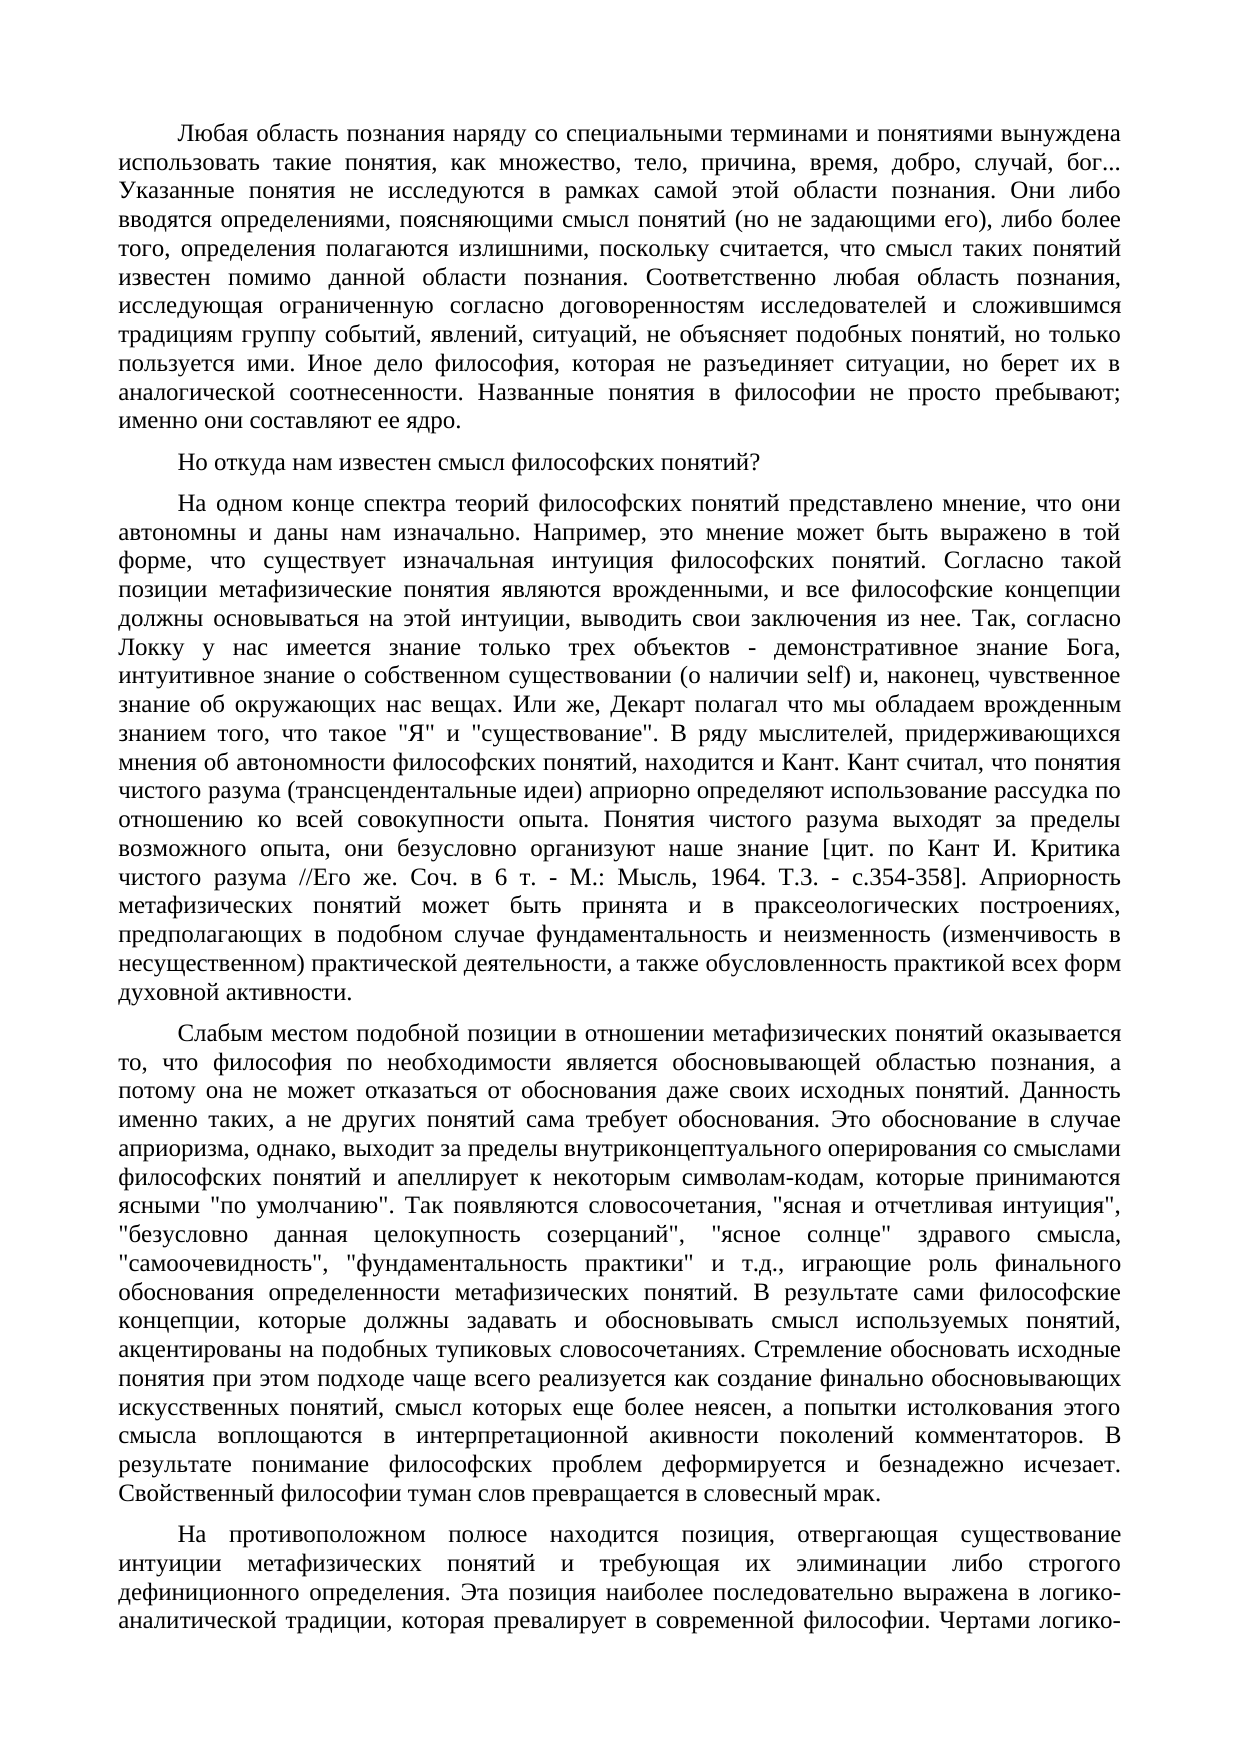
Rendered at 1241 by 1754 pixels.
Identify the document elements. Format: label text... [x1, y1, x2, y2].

text Но откуда нам известен смысл философских понятий? [118, 447, 1122, 476]
text Любая область познания наряду со специальными терминами и понятиями вынуждена использовать такие понятия, как множество, тело, причина, время, добро, случай, бог... Указанные понятия не исследуются в рамках самой этой области познания. Они либо вводятся определениями, поясняющими смысл понятий (но не задающими его), либо более того, определения полагаются излишними, поскольку считается, что смысл таких понятий известен помимо данной области познания. Соответственно любая область познания, исследующая ограниченную согласно договоренностям исследователей и сложившимся традициям группу событий, явлений, ситуаций, не объясняет подобных понятий, но только пользуется ими. Иное дело философия, которая не разъединяет ситуации, но берет их в аналогической соотнесенности. Названные понятия в философии не просто пребывают; именно они составляют ее ядро. [118, 118, 1122, 434]
text Слабым местом подобной позиции в отношении метафизических понятий оказывается то, что философия по необходимости является обосновывающей областью познания, а потому она не может отказаться от обоснования даже своих исходных понятий. Данность именно таких, а не других понятий сама требует обоснования. Это обоснование в случае априоризма, однако, выходит за пределы внутриконцептуального оперирования со смыслами философских понятий и апеллирует к некоторым символам-кодам, которые принимаются ясными "по умолчанию". Так появляются словосочетания, "ясная и отчетливая интуиция", "безусловно данная целокупность созерцаний", "ясное солнце" здравого смысла, "самоочевидность", "фундаментальность практики" и т.д., играющие роль финального обоснования определенности метафизических понятий. В результате сами философские концепции, которые должны задавать и обосновывать смысл используемых понятий, акцентированы на подобных тупиковых словосочетаниях. Стремление обосновать исходные понятия при этом подходе чаще всего реализуется как создание финально обосновывающих искусственных понятий, смысл которых еще более неясен, а попытки истолкования этого смысла воплощаются в интерпретационной акивности поколений комментаторов. В результате понимание философских проблем деформируется и безнадежно исчезает. Свойственный философии туман слов превращается в словесный мрак. [118, 1018, 1122, 1507]
text На одном конце спектра теорий философских понятий представлено мнение, что они автономны и даны нам изначально. Например, это мнение может быть выражено в той форме, что существует изначальная интуиция философских понятий. Согласно такой позиции метафизические понятия являются врожденными, и все философские концепции должны основываться на этой интуиции, выводить свои заключения из нее. Так, согласно Локку у нас имеется знание только трех объектов - демонстративное знание Бога, интуитивное знание о собственном существовании (о наличии self) и, наконец, чувственное знание об окружающих нас вещах. Или же, Декарт полагал что мы обладаем врожденным знанием того, что такое "Я" и "существование". В ряду мыслителей, придерживающихся мнения об автономности философских понятий, находится и Кант. Кант считал, что понятия чистого разума (трансцендентальные идеи) априорно определяют использование рассудка по отношению ко всей совокупности опыта. Понятия чистого разума выходят за пределы возможного опыта, они безусловно организуют наше знание [цит. по Кант И. Критика чистого разума //Его же. Соч. в 6 т. - М.: Мысль, 1964. Т.3. - с.354-358]. Априорность метафизических понятий может быть принята и в праксеологических построениях, предполагающих в подобном случае фундаментальность и неизменность (изменчивость в несущественном) практической деятельности, а также обусловленность практикой всех форм духовной активности. [118, 488, 1122, 1006]
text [118, 1519, 1122, 1634]
